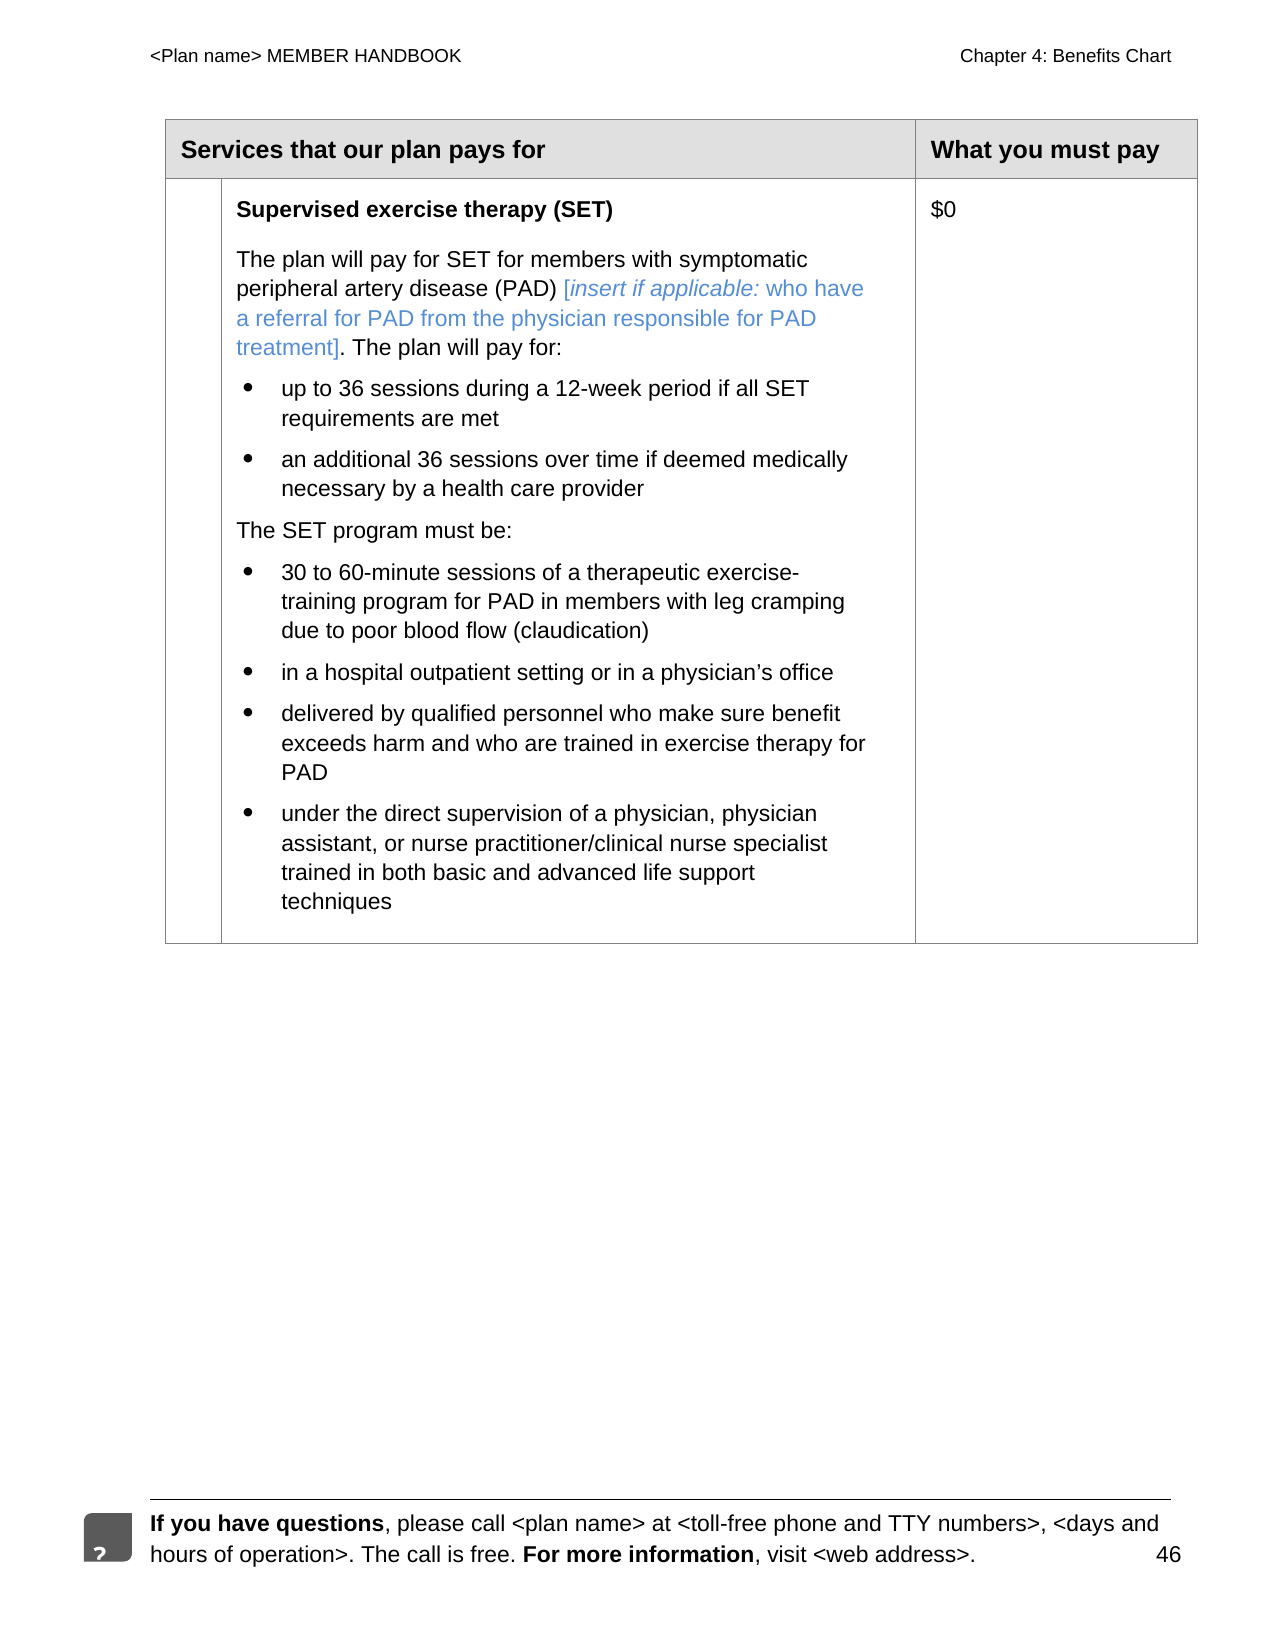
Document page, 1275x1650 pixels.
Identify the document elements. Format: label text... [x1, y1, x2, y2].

table_cell Supervised exercise therapy (SET) The plan will pay for SET for members with symptomatic peripheral artery disease (PAD) [insert if applicable: who have a referral for PAD from the physician responsible for PAD treatment]. The plan will pay for: up to 36 sessions during a 12-week period if all SET requirements are met an additional 36 sessions over time if deemed medically necessary by a health care provider The SET program must be: 30 to 60-minute sessions of a therapeutic exercise-training program for PAD in members with leg cramping due to poor blood flow (claudication) in a hospital outpatient setting or in a physician’s office delivered by qualified personnel who make sure benefit exceeds harm and who are trained in exercise therapy for PAD under the direct supervision of a physician, physician assistant, or nurse practitioner/clinical nurse specialist trained in both basic and advanced life support techniques [222, 179, 915, 943]
table_cell [166, 179, 221, 943]
table_cell $0 [916, 179, 1197, 943]
table_header Services that our plan pays for [166, 120, 915, 178]
table_header What you must pay [916, 120, 1197, 178]
